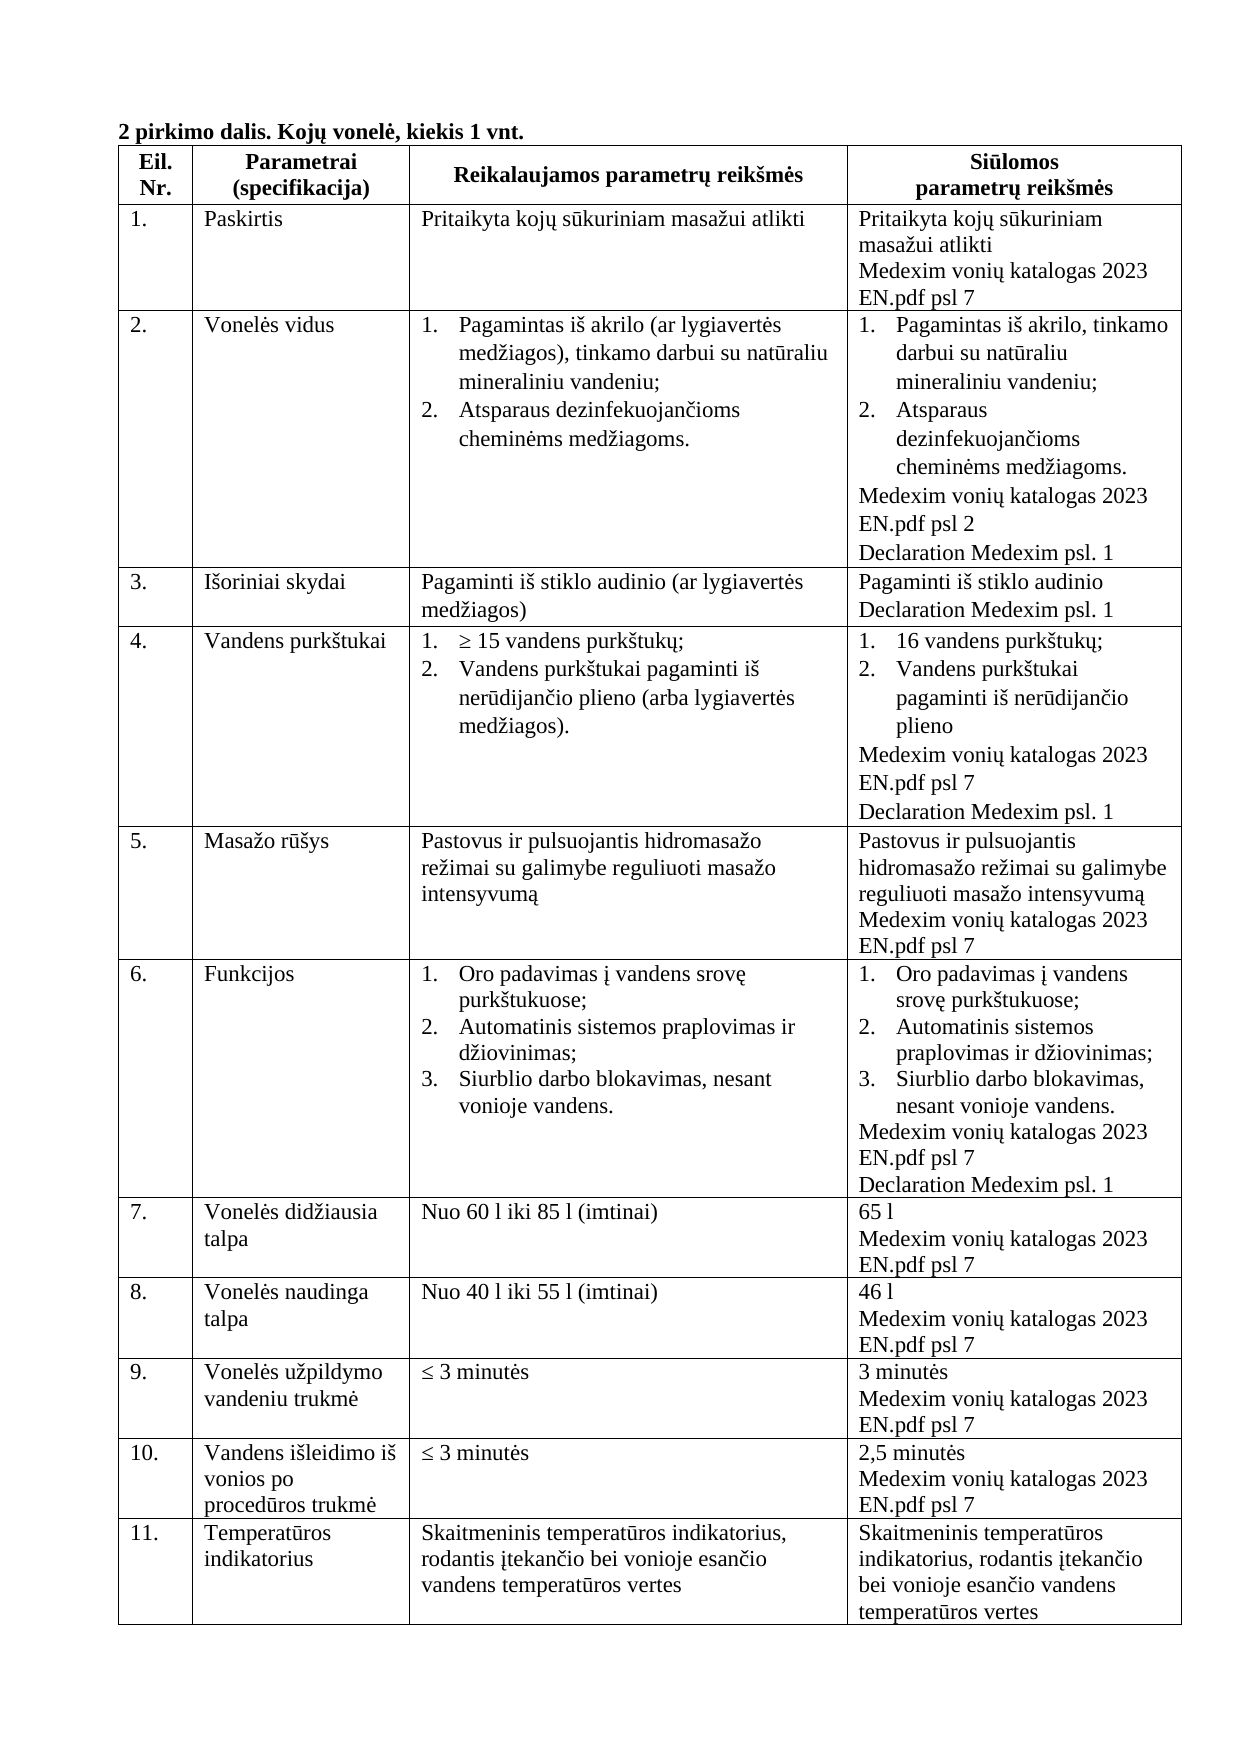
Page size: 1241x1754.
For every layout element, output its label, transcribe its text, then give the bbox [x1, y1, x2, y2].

table_cell Pritaikyta kojų sūkuriniam masažui atlikti [410, 205, 847, 310]
table_cell [119, 627, 192, 826]
table_cell [119, 1198, 192, 1277]
table_cell Pagamintas iš akrilo (ar lygiavertės medžiagos), tinkamo darbui su natūraliu mineraliniu vandeniu; Atsparaus dezinfekuojančioms cheminėms medžiagoms. [410, 311, 847, 567]
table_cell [848, 1519, 1181, 1624]
table_header Reikalaujamos parametrų reikšmės [410, 146, 847, 203]
table_cell [119, 568, 192, 626]
table_cell Vonelės didžiausia talpa [193, 1198, 409, 1277]
text 2 pirkimo dalis. Kojų vonelė, kiekis 1 vnt. [118, 118, 1181, 144]
table_cell 65 l Medexim vonių katalogas 2023 EN.pdf psl 7 [848, 1198, 1181, 1277]
table_header Eil. Nr. [119, 146, 192, 203]
table_cell Pagaminti iš stiklo audinio Declaration Medexim psl. 1 [848, 568, 1181, 626]
table_cell ≥ 15 vandens purkštukų; Vandens purkštukai pagaminti iš nerūdijančio plieno (arba lygiavertės medžiagos). [410, 627, 847, 826]
table_cell 2,5 minutės Medexim vonių katalogas 2023 EN.pdf psl 7 [848, 1439, 1181, 1518]
table_header Parametrai (specifikacija) [193, 146, 409, 203]
table_cell 16 vandens purkštukų; Vandens purkštukai pagaminti iš nerūdijančio plieno Medexim vonių katalogas 2023 EN.pdf psl 7 Declaration Medexim psl. 1 [848, 627, 1181, 826]
table_cell Vandens purkštukai [193, 627, 409, 826]
table_cell ≤ 3 minutės [410, 1359, 847, 1437]
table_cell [410, 1519, 847, 1624]
table_cell [119, 311, 192, 567]
table_cell Nuo 60 l iki 85 l (imtinai) [410, 1198, 847, 1277]
table_cell Nuo 40 l iki 55 l (imtinai) [410, 1278, 847, 1357]
table_cell [119, 827, 192, 959]
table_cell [193, 1519, 409, 1624]
table_header Siūlomos parametrų reikšmės [848, 146, 1181, 203]
table_cell Pastovus ir pulsuojantis hidromasažo režimai su galimybe reguliuoti masažo intensyvumą [410, 827, 847, 959]
table_cell [119, 960, 192, 1197]
table_cell 46 l Medexim vonių katalogas 2023 EN.pdf psl 7 [848, 1278, 1181, 1357]
table_cell Pagamintas iš akrilo, tinkamo darbui su natūraliu mineraliniu vandeniu; Atsparaus dezinfekuojančioms cheminėms medžiagoms. Medexim vonių katalogas 2023 EN.pdf psl 2 Declaration Medexim psl. 1 [848, 311, 1181, 567]
table_cell Išoriniai skydai [193, 568, 409, 626]
table_cell Pastovus ir pulsuojantis hidromasažo režimai su galimybe reguliuoti masažo intensyvumą Medexim vonių katalogas 2023 EN.pdf psl 7 [848, 827, 1181, 959]
table_cell [119, 1359, 192, 1437]
table_cell Vandens išleidimo iš vonios po procedūros trukmė [193, 1439, 409, 1518]
table_cell Vonelės vidus [193, 311, 409, 567]
table_cell Vonelės užpildymo vandeniu trukmė [193, 1359, 409, 1437]
table_cell [119, 205, 192, 310]
table_cell Pritaikyta kojų sūkuriniam masažui atlikti Medexim vonių katalogas 2023 EN.pdf psl 7 [848, 205, 1181, 310]
table_cell Vonelės naudinga talpa [193, 1278, 409, 1357]
table_cell [119, 1278, 192, 1357]
table_cell Masažo rūšys [193, 827, 409, 959]
table_cell ≤ 3 minutės [410, 1439, 847, 1518]
table_cell Oro padavimas į vandens srovę purkštukuose; Automatinis sistemos praplovimas ir džiovinimas; Siurblio darbo blokavimas, nesant vonioje vandens. [410, 960, 847, 1197]
table_cell 3 minutės Medexim vonių katalogas 2023 EN.pdf psl 7 [848, 1359, 1181, 1437]
table_cell [119, 1439, 192, 1518]
table_cell [119, 1519, 192, 1624]
table_cell Paskirtis [193, 205, 409, 310]
table_cell Oro padavimas į vandens srovę purkštukuose; Automatinis sistemos praplovimas ir džiovinimas; Siurblio darbo blokavimas, nesant vonioje vandens. Medexim vonių katalogas 2023 EN.pdf psl 7 Declaration Medexim psl. 1 [848, 960, 1181, 1197]
table_cell Pagaminti iš stiklo audinio (ar lygiavertės medžiagos) [410, 568, 847, 626]
table_cell Funkcijos [193, 960, 409, 1197]
